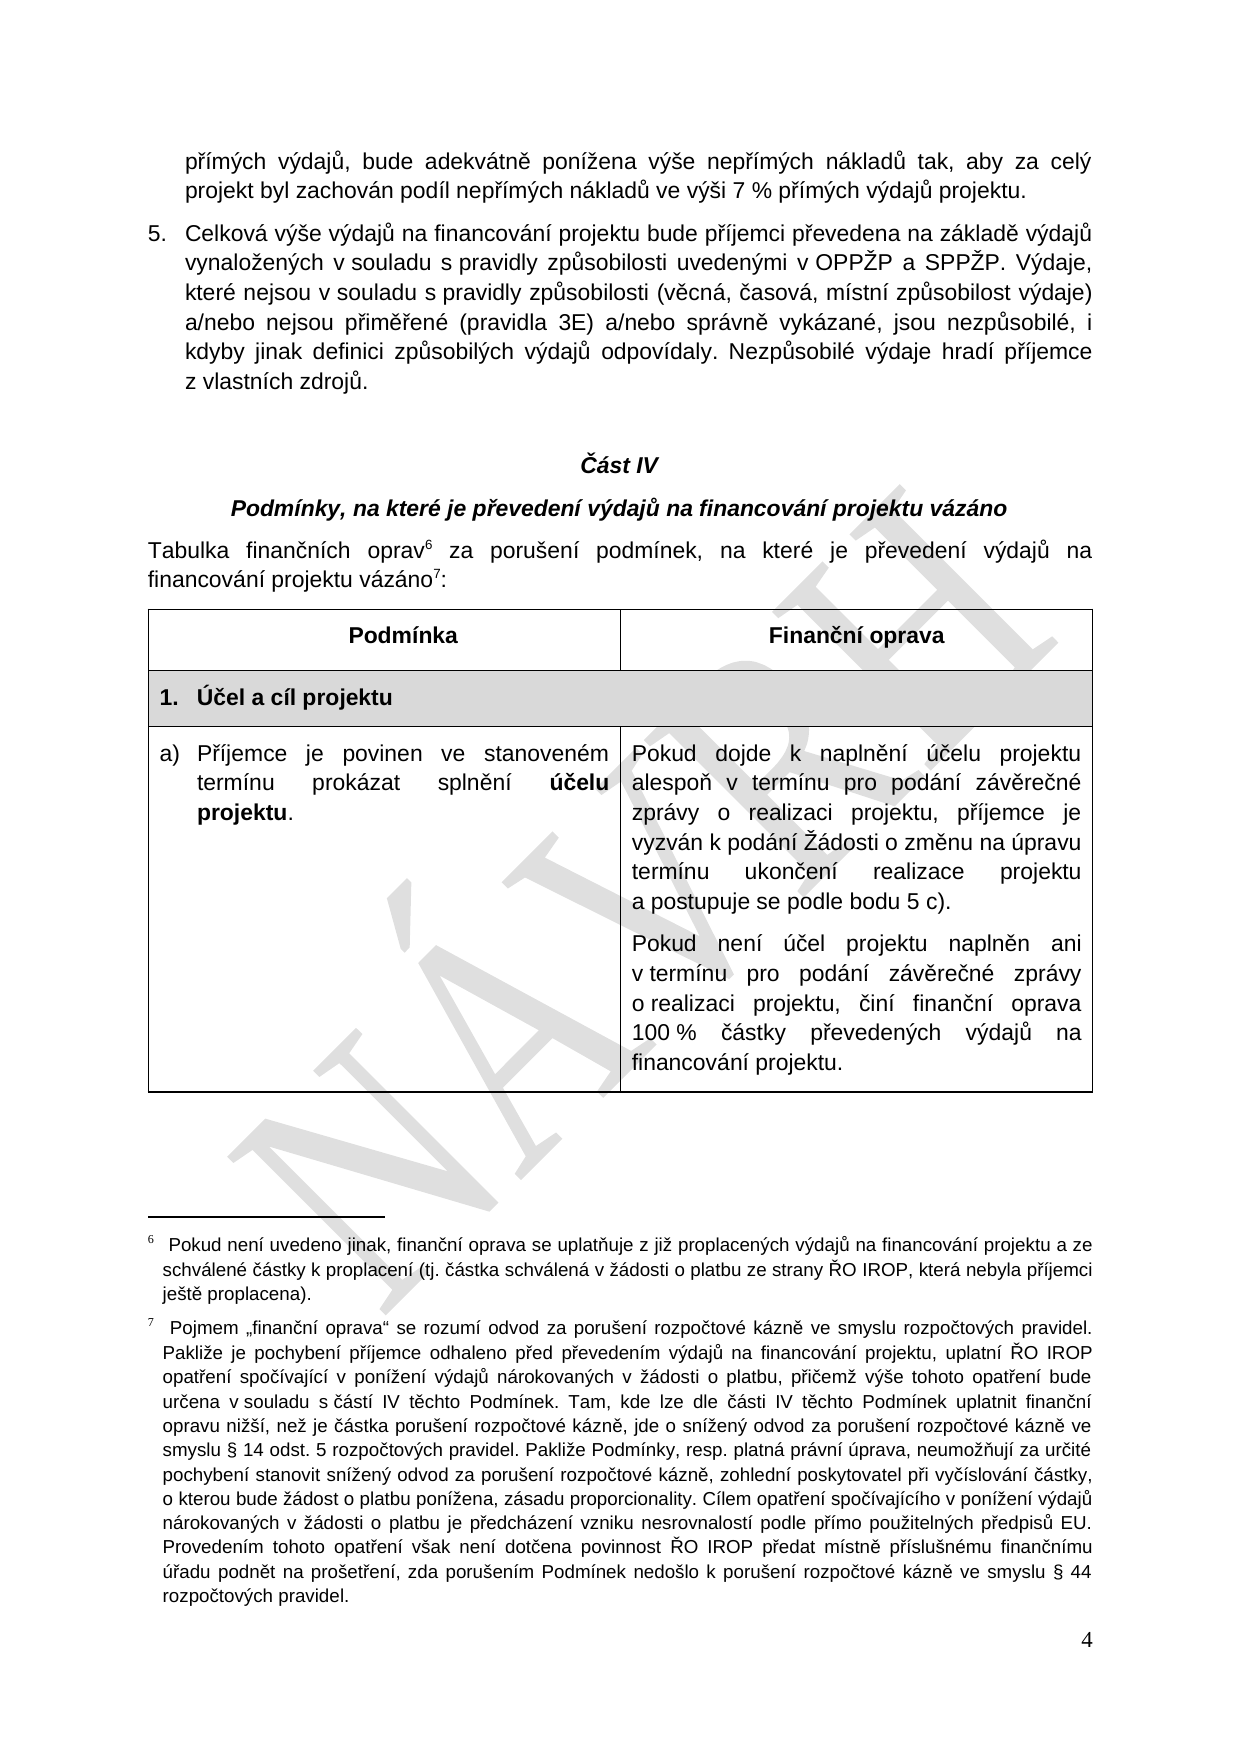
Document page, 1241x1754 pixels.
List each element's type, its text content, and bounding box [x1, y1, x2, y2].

list Celková výše výdajů na financování projektu bude příjemci převedena na základě výdajů vynaložených v souladu s pravidly způsobilosti uvedenými v OPPŽP a SPPŽP. Výdaje, které nejsou v souladu s pravidly způsobilosti (věcná, časová, místní způsobilost výdaje) a/nebo nejsou přiměřené (pravidla 3E) a/nebo správně vykázané, jsou nezpůsobilé, i kdyby jinak definici způsobilých výdajů odpovídaly. Nezpůsobilé výdaje hradí příjemce z vlastních zdrojů. [148, 219, 1093, 394]
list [148, 148, 1093, 204]
table_header Finanční oprava [621, 610, 1092, 670]
table_cell Pokud dojde k naplnění účelu projektu alespoň v termínu pro podání závěrečné zprávy o realizaci projektu, příjemce je vyzván k podání Žádosti o změnu na úpravu termínu ukončení realizace projektu a postupuje se podle bodu 5 c). Pokud není účel projektu naplněn ani v termínu pro podání závěrečné zprávy o realizaci projektu, činí finanční oprava 100 % částky převedených výdajů na financování projektu. [621, 727, 1092, 1091]
table_cell Účel a cíl projektu [149, 671, 1092, 726]
subtitle Podmínky, na které je převedení výdajů na financování projektu vázáno [148, 494, 1093, 521]
table_header Podmínka [149, 610, 620, 670]
table_cell Příjemce je povinen ve stanoveném termínu prokázat splnění účelu projektu. [149, 727, 620, 1091]
text Tabulka finančních oprav za porušení podmínek, na které je převedení výdajů na financování projektu vázáno: [148, 537, 1093, 593]
subtitle Část IV [148, 452, 1093, 479]
